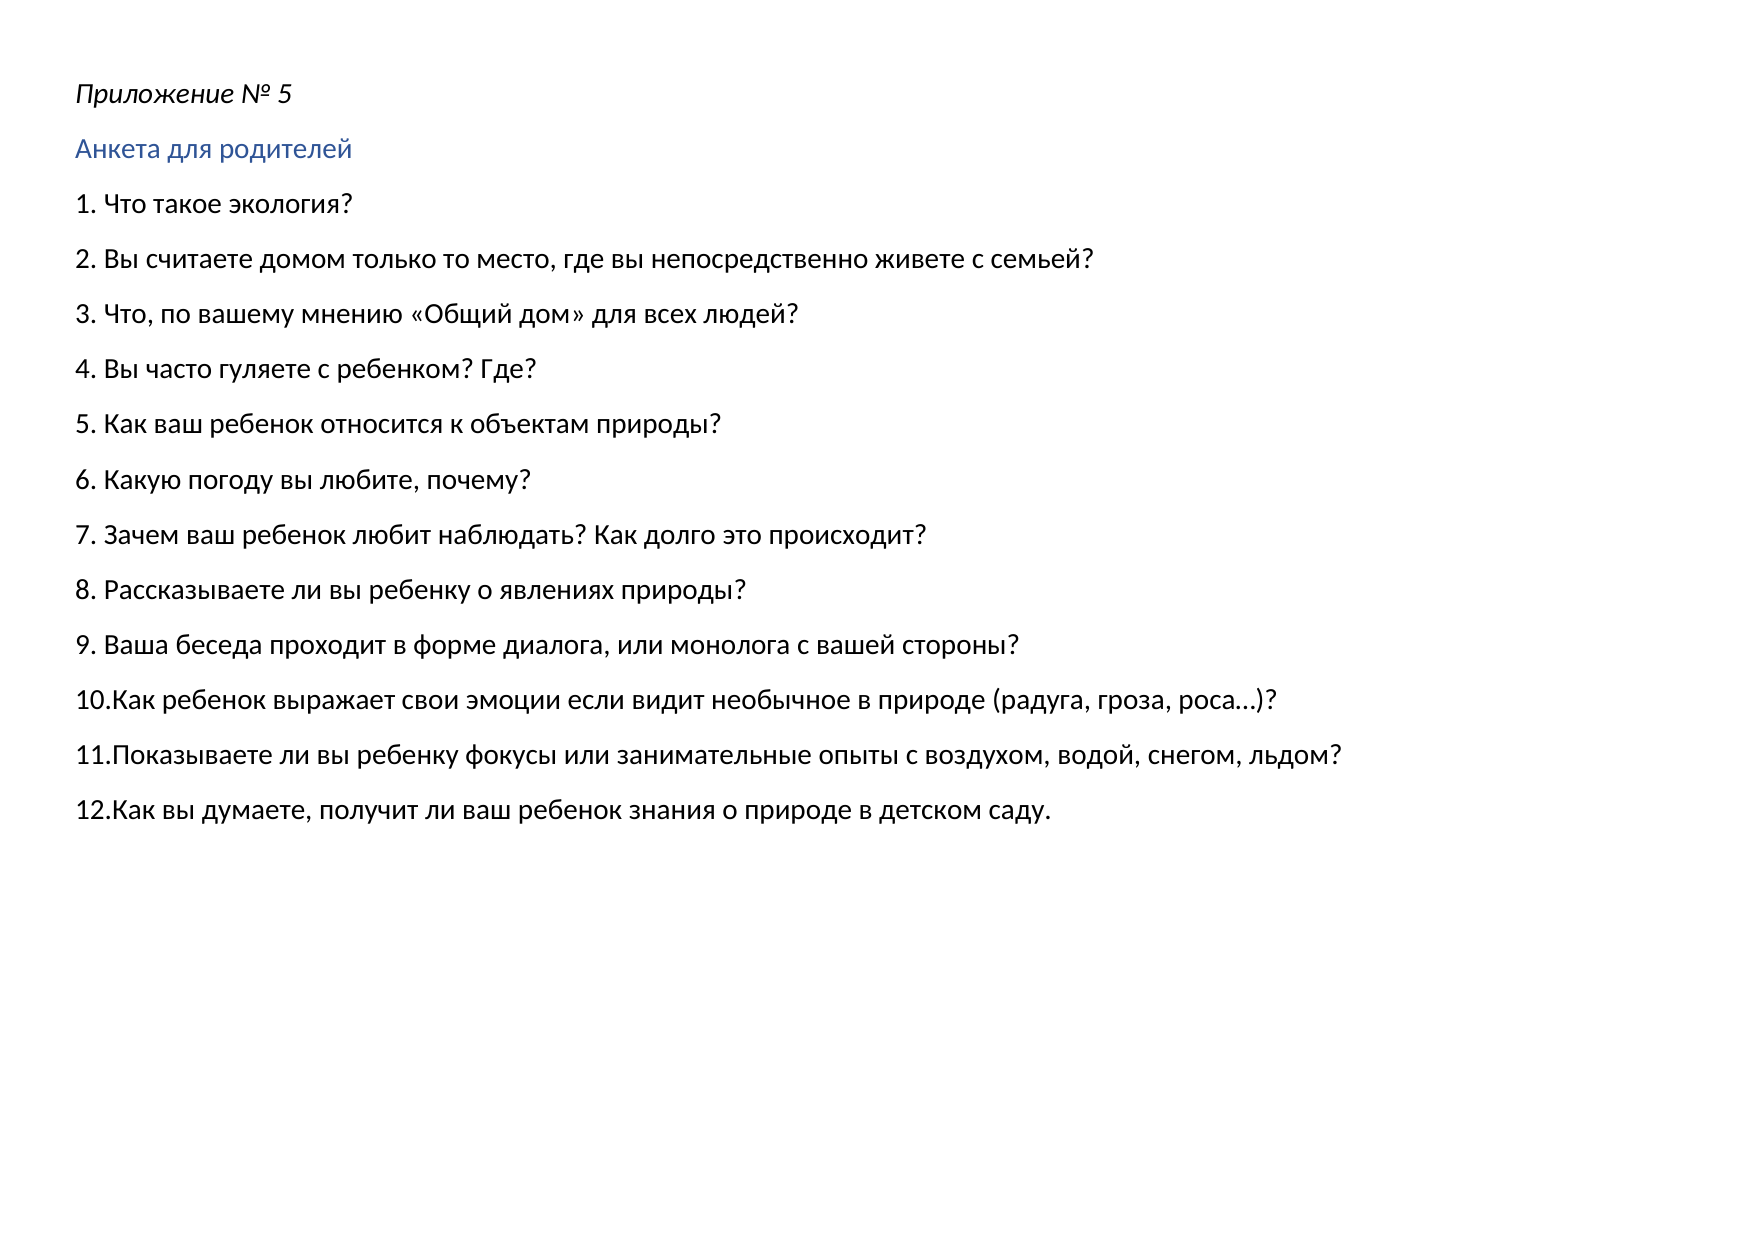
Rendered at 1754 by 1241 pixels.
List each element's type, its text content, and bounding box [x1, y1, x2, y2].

text 11.Показываете ли вы ребенку фокусы или занимательные опыты с воздухом, водой, снегом, льдом? [75, 736, 1679, 772]
text 2. Вы считаете домом только то место, где вы непосредственно живете с семьей? [75, 240, 1679, 276]
text 5. Как ваш ребенок относится к объектам природы? [75, 406, 1679, 441]
text 8. Рассказываете ли вы ребенку о явлениях природы? [75, 571, 1679, 607]
text 3. Что, по вашему мнению «Общий дом» для всех людей? [75, 295, 1679, 331]
text Приложение № 5 [75, 75, 1679, 111]
text 1. Что такое экология? [75, 185, 1679, 221]
text 9. Ваша беседа проходит в форме диалога, или монолога с вашей стороны? [75, 626, 1679, 662]
text 12.Как вы думаете, получит ли ваш ребенок знания о природе в детском саду. [75, 791, 1679, 827]
text 7. Зачем ваш ребенок любит наблюдать? Как долго это происходит? [75, 516, 1679, 551]
text 6. Какую погоду вы любите, почему? [75, 461, 1679, 496]
text 10.Как ребенок выражает свои эмоции если видит необычное в природе (радуга, гроза, роса…)? [75, 681, 1679, 717]
text Анкета для родителей [75, 130, 1679, 166]
text 4. Вы часто гуляете с ребенком? Где? [75, 351, 1679, 386]
